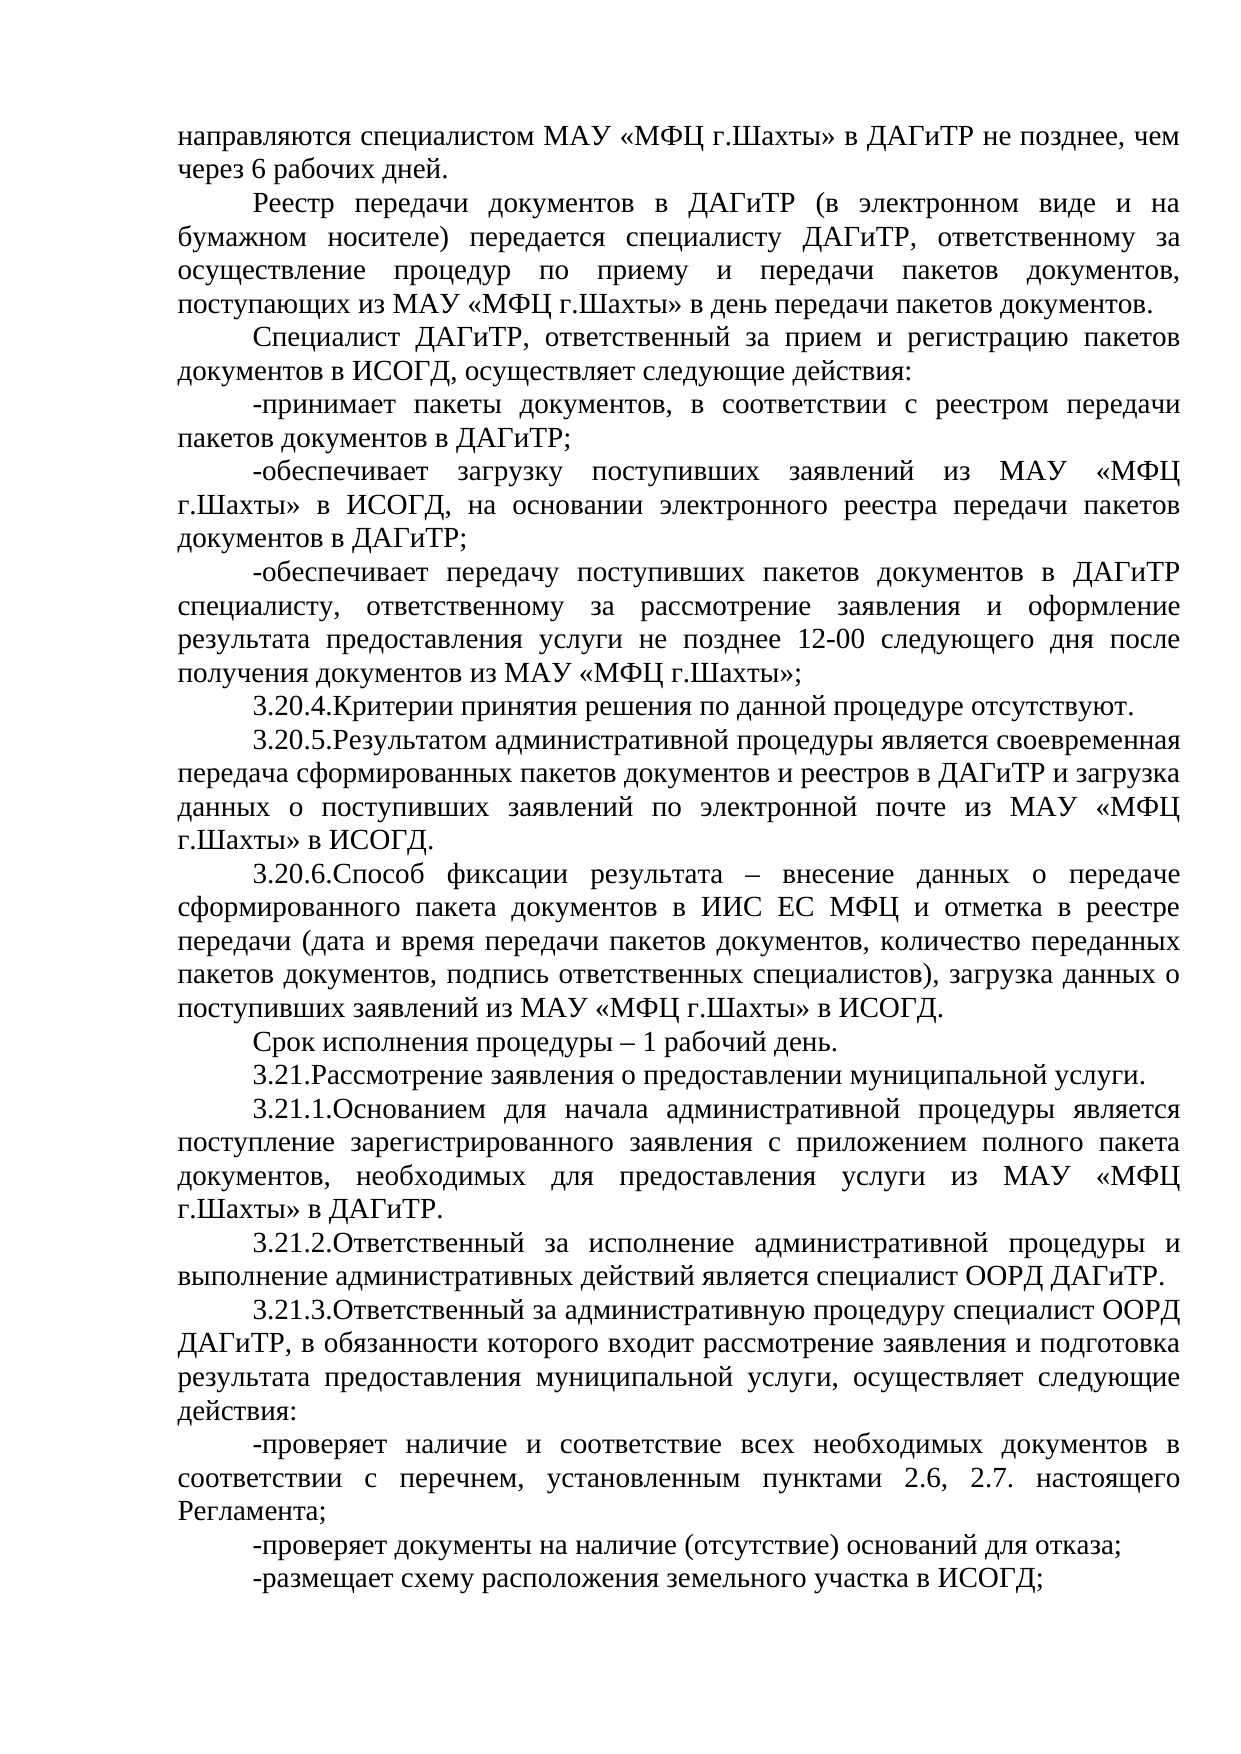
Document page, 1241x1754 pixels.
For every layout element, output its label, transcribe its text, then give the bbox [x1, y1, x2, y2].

text Срок исполнения процедуры – 1 рабочий день. [177, 1024, 1181, 1057]
text 3.21.1.Основанием для начала административной процедуры является поступление зарегистрированного заявления с приложением полного пакета документов, необходимых для предоставления услуги из МАУ «МФЦ г.Шахты» в ДАГиТР. [177, 1091, 1181, 1225]
text 3.21.3.Ответственный за административную процедуру специалист ООРД ДАГиТР, в обязанности которого входит рассмотрение заявления и подготовка результата предоставления муниципальной услуги, осуществляет следующие действия: [177, 1292, 1181, 1426]
text 3.20.5.Результатом административной процедуры является своевременная передача сформированных пакетов документов и реестров в ДАГиТР и загрузка данных о поступивших заявлений по электронной почте из МАУ «МФЦ г.Шахты» в ИСОГД. [177, 722, 1181, 856]
text 3.21.2.Ответственный за исполнение административной процедуры и выполнение административных действий является специалист ООРД ДАГиТР. [177, 1225, 1181, 1292]
text -проверяет документы на наличие (отсутствие) оснований для отказа; [177, 1527, 1181, 1560]
text -проверяет наличие и соответствие всех необходимых документов в соответствии с перечнем, установленным пунктами 2.6, 2.7. настоящего Регламента; [177, 1426, 1181, 1527]
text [177, 118, 1181, 185]
text -принимает пакеты документов, в соответствии с реестром передачи пакетов документов в ДАГиТР; [177, 386, 1181, 453]
text Специалист ДАГиТР, ответственный за прием и регистрацию пакетов документов в ИСОГД, осуществляет следующие действия: [177, 319, 1181, 386]
text Реестр передачи документов в ДАГиТР (в электронном виде и на бумажном носителе) передается специалисту ДАГиТР, ответственному за осуществление процедур по приему и передачи пакетов документов, поступающих из МАУ «МФЦ г.Шахты» в день передачи пакетов документов. [177, 185, 1181, 319]
text -размещает схему расположения земельного участка в ИСОГД; [177, 1560, 1181, 1594]
text -обеспечивает загрузку поступивших заявлений из МАУ «МФЦ г.Шахты» в ИСОГД, на основании электронного реестра передачи пакетов документов в ДАГиТР; [177, 453, 1181, 554]
text 3.20.4.Критерии принятия решения по данной процедуре отсутствуют. [177, 688, 1181, 722]
text -обеспечивает передачу поступивших пакетов документов в ДАГиТР специалисту, ответственному за рассмотрение заявления и оформление результата предоставления услуги не позднее 12-00 следующего дня после получения документов из МАУ «МФЦ г.Шахты»; [177, 554, 1181, 688]
text 3.20.6.Способ фиксации результата – внесение данных о передаче сформированного пакета документов в ИИС ЕС МФЦ и отметка в реестре передачи (дата и время передачи пакетов документов, количество переданных пакетов документов, подпись ответственных специалистов), загрузка данных о поступивших заявлений из МАУ «МФЦ г.Шахты» в ИСОГД. [177, 856, 1181, 1024]
text 3.21.Рассмотрение заявления о предоставлении муниципальной услуги. [177, 1057, 1181, 1091]
